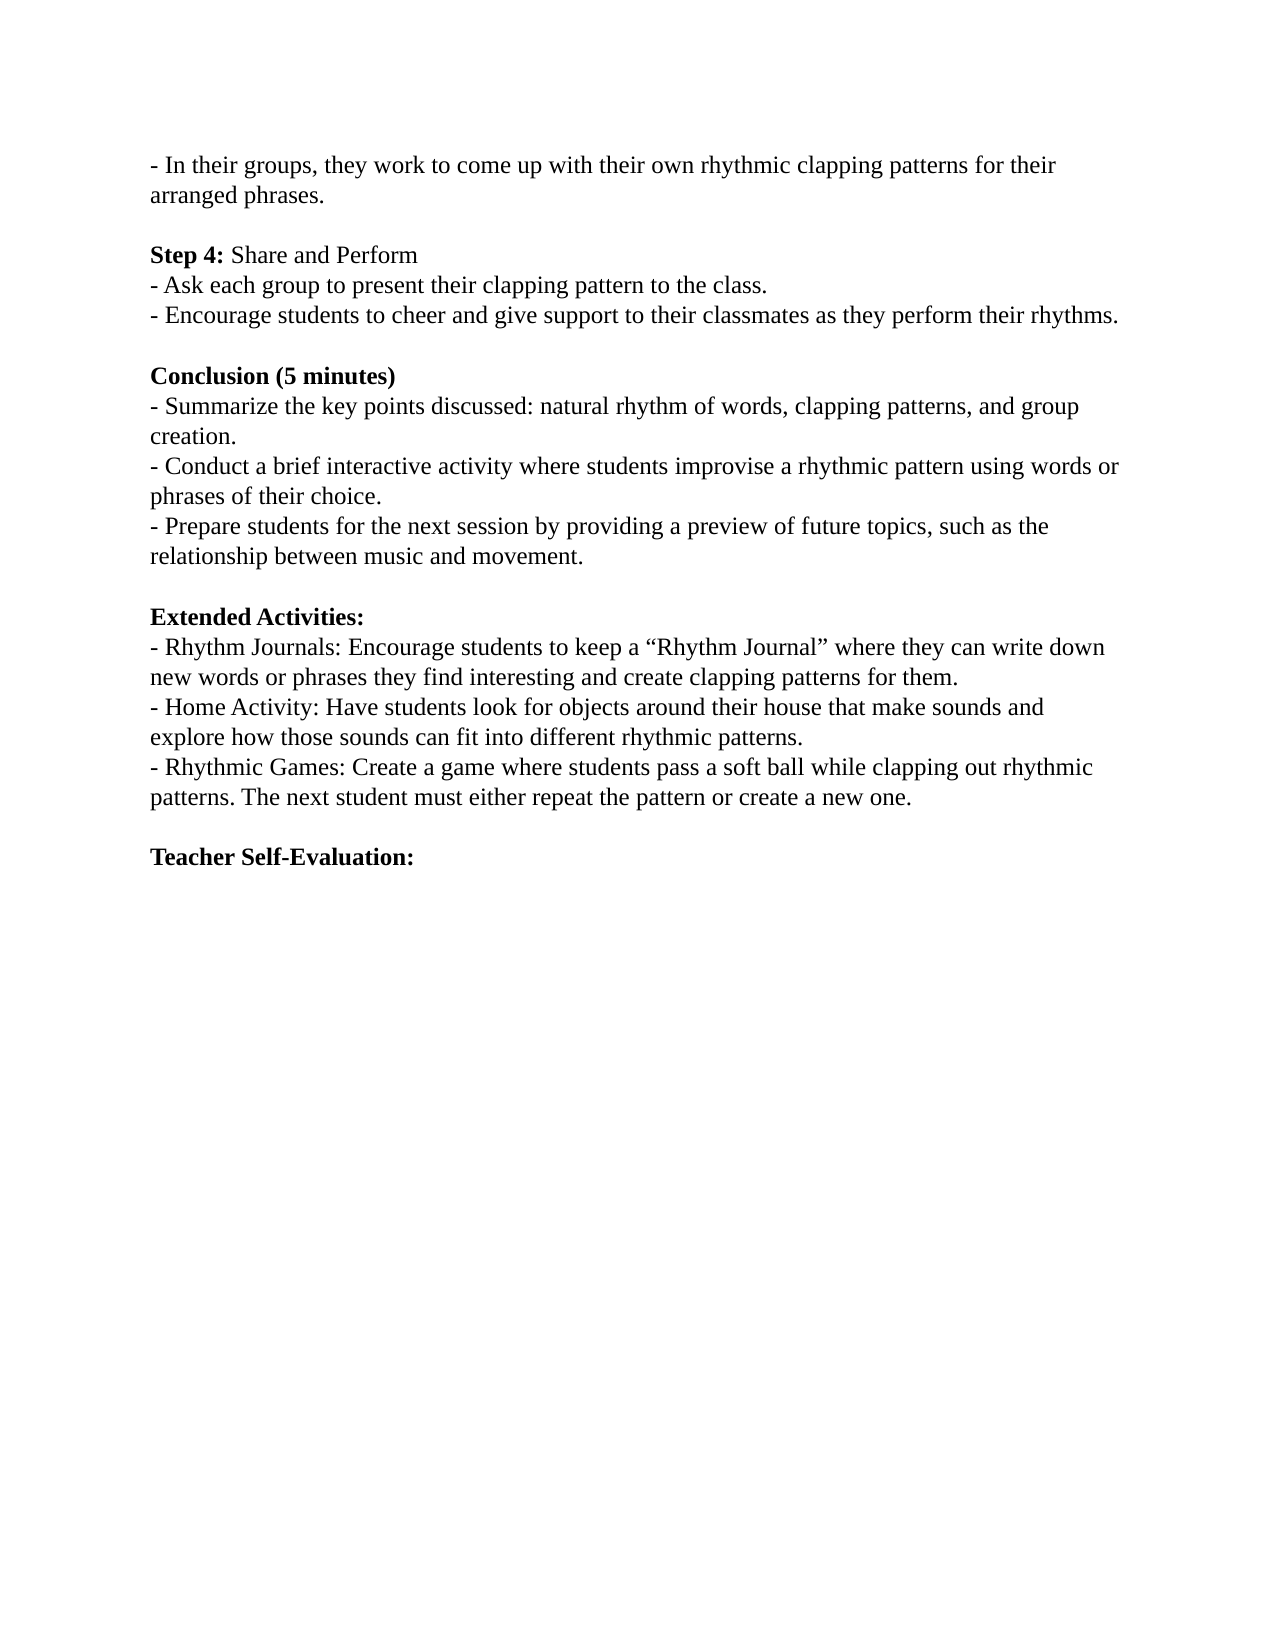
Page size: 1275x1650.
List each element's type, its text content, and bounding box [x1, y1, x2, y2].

text Teacher Self-Evaluation: [150, 842, 1125, 871]
text - Conduct a brief interactive activity where students improvise a rhythmic pattern using words or phrases of their choice. [150, 451, 1125, 510]
text Conclusion (5 minutes) [150, 361, 1125, 389]
text - Ask each group to present their clapping pattern to the class. [150, 270, 1125, 299]
text - Rhythm Journals: Encourage students to keep a “Rhythm Journal” where they can write down new words or phrases they find interesting and create clapping patterns for them. [150, 632, 1125, 691]
text - Summarize the key points discussed: natural rhythm of words, clapping patterns, and group creation. [150, 391, 1125, 450]
text - Home Activity: Have students look for objects around their house that make sounds and explore how those sounds can fit into different rhythmic patterns. [150, 692, 1125, 751]
text Step 4: Share and Perform [150, 240, 1125, 269]
text Extended Activities: [150, 602, 1125, 630]
text - Prepare students for the next session by providing a preview of future topics, such as the relationship between music and movement. [150, 511, 1125, 570]
text - Rhythmic Games: Create a game where students pass a soft ball while clapping out rhythmic patterns. The next student must either repeat the pattern or create a new one. [150, 752, 1125, 811]
text - In their groups, they work to come up with their own rhythmic clapping patterns for their arranged phrases. [150, 150, 1125, 209]
text - Encourage students to cheer and give support to their classmates as they perform their rhythms. [150, 301, 1125, 329]
